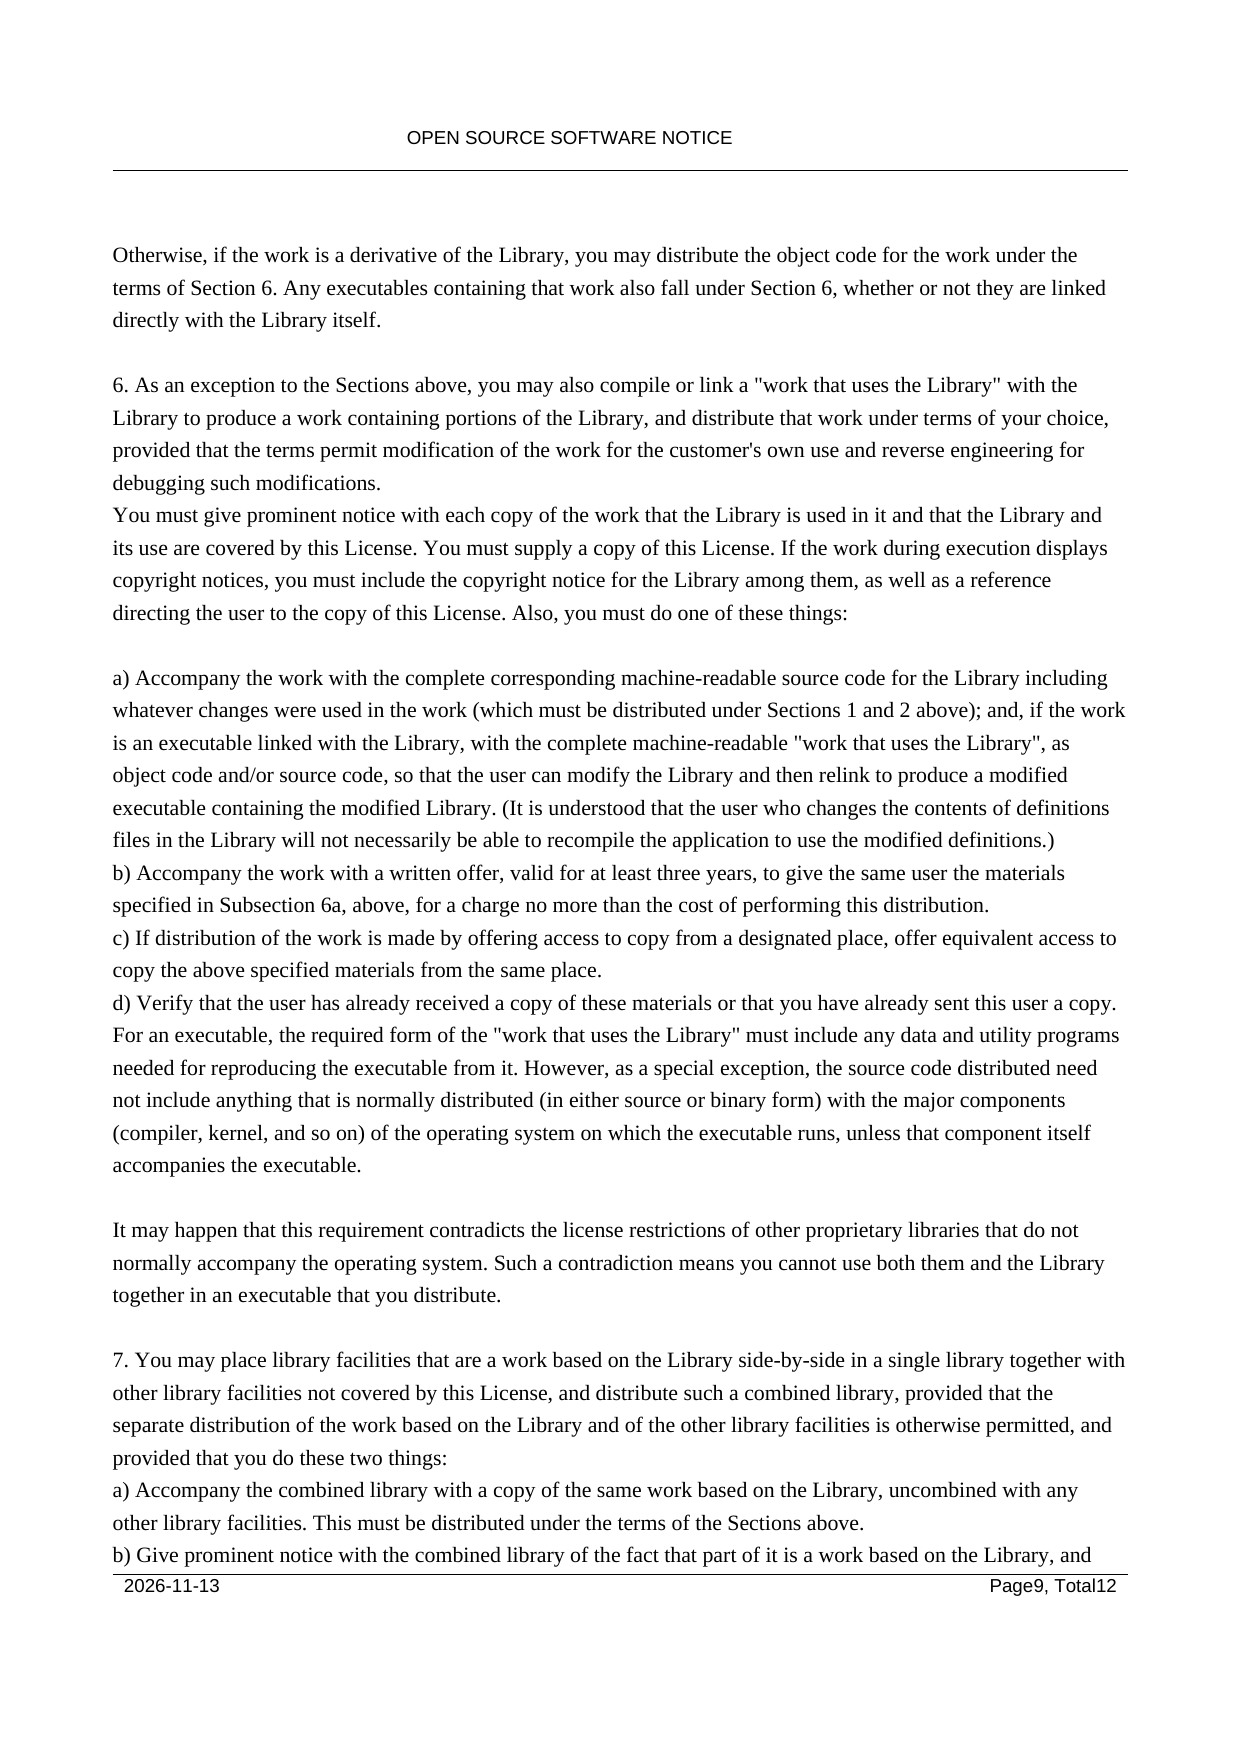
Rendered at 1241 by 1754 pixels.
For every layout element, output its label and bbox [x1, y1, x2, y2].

text [112, 206, 1128, 1571]
